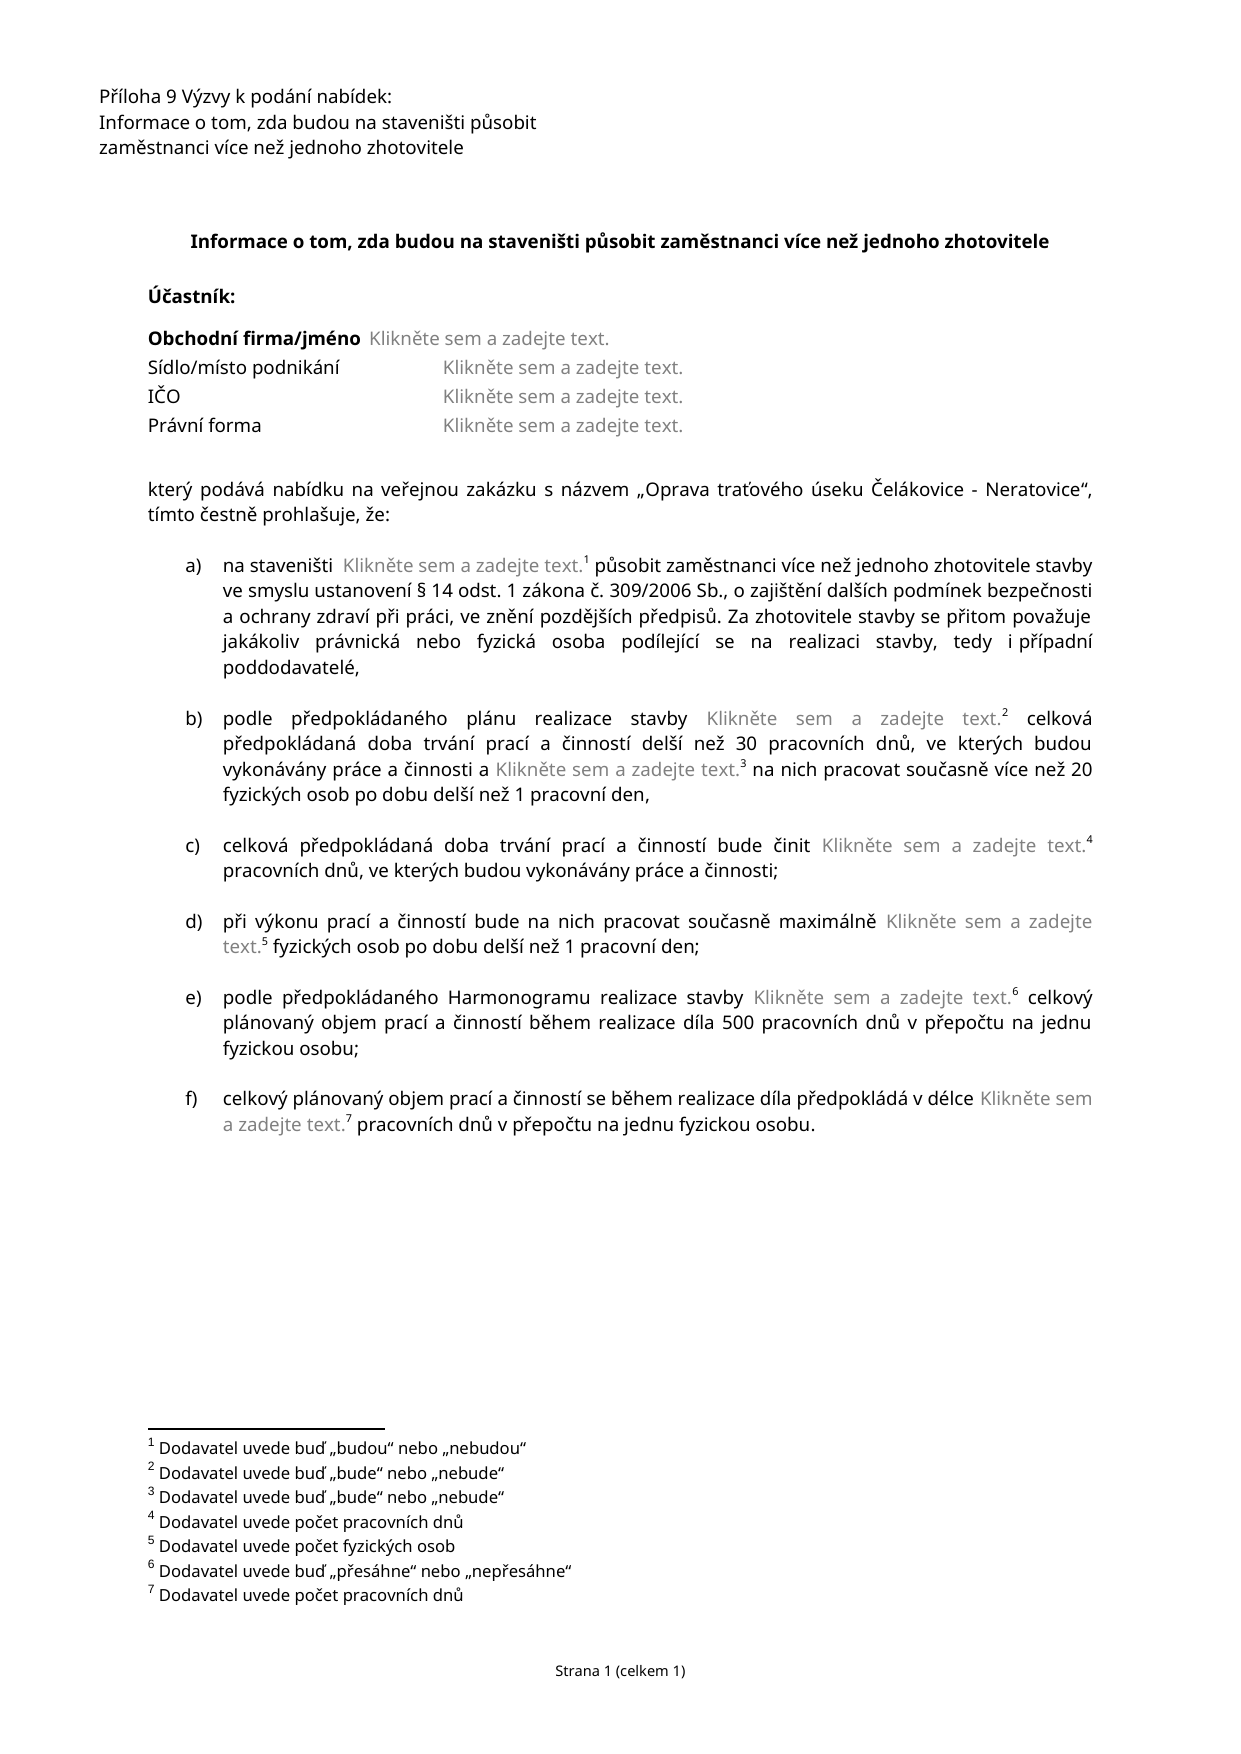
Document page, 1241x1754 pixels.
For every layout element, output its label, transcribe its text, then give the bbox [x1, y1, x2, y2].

text Účastník: [148, 279, 1093, 310]
text IČO [148, 380, 1093, 409]
list podle předpokládaného plánu realizace stavby celková předpokládaná doba trvání prací a činností delší než 30 pracovních dnů, ve kterých budou vykonávány práce a činnosti a na nich pracovat současně více než 20 fyzických osob po dobu delší než 1 pracovní den, [185, 705, 1093, 807]
list celková předpokládaná doba trvání prací a činností bude činit pracovních dnů, ve kterých budou vykonávány práce a činnosti; [185, 832, 1093, 883]
text Právní forma [148, 409, 1093, 438]
text Obchodní firma/jméno [148, 322, 1093, 351]
list celkový plánovaný objem prací a činností se během realizace díla předpokládá v délce pracovních dnů v přepočtu na jednu fyzickou osobu. [185, 1086, 1093, 1137]
list při výkonu prací a činností bude na nich pracovat současně maximálně fyzických osob po dobu delší než 1 pracovní den; [185, 908, 1093, 959]
title Informace o tom, zda budou na staveništi působit zaměstnanci více než jednoho zhotovitele [148, 228, 1093, 254]
text který podává nabídku na veřejnou zakázku s názvem „Oprava traťového úseku Čelákovice - Neratovice“, tímto čestně prohlašuje, že: [148, 476, 1093, 527]
list podle předpokládaného Harmonogramu realizace stavby celkový plánovaný objem prací a činností během realizace díla 500 pracovních dnů v přepočtu na jednu fyzickou osobu; [185, 984, 1093, 1061]
text Sídlo/místo podnikání [148, 351, 1093, 380]
list na staveništi působit zaměstnanci více než jednoho zhotovitele stavby ve smyslu ustanovení § 14 odst. 1 zákona č. 309/2006 Sb., o zajištění dalších podmínek bezpečnosti a ochrany zdraví při práci, ve znění pozdějších předpisů. Za zhotovitele stavby se přitom považuje jakákoliv právnická nebo fyzická osoba podílející se na realizaci stavby, tedy i případní poddodavatelé, [185, 552, 1093, 680]
